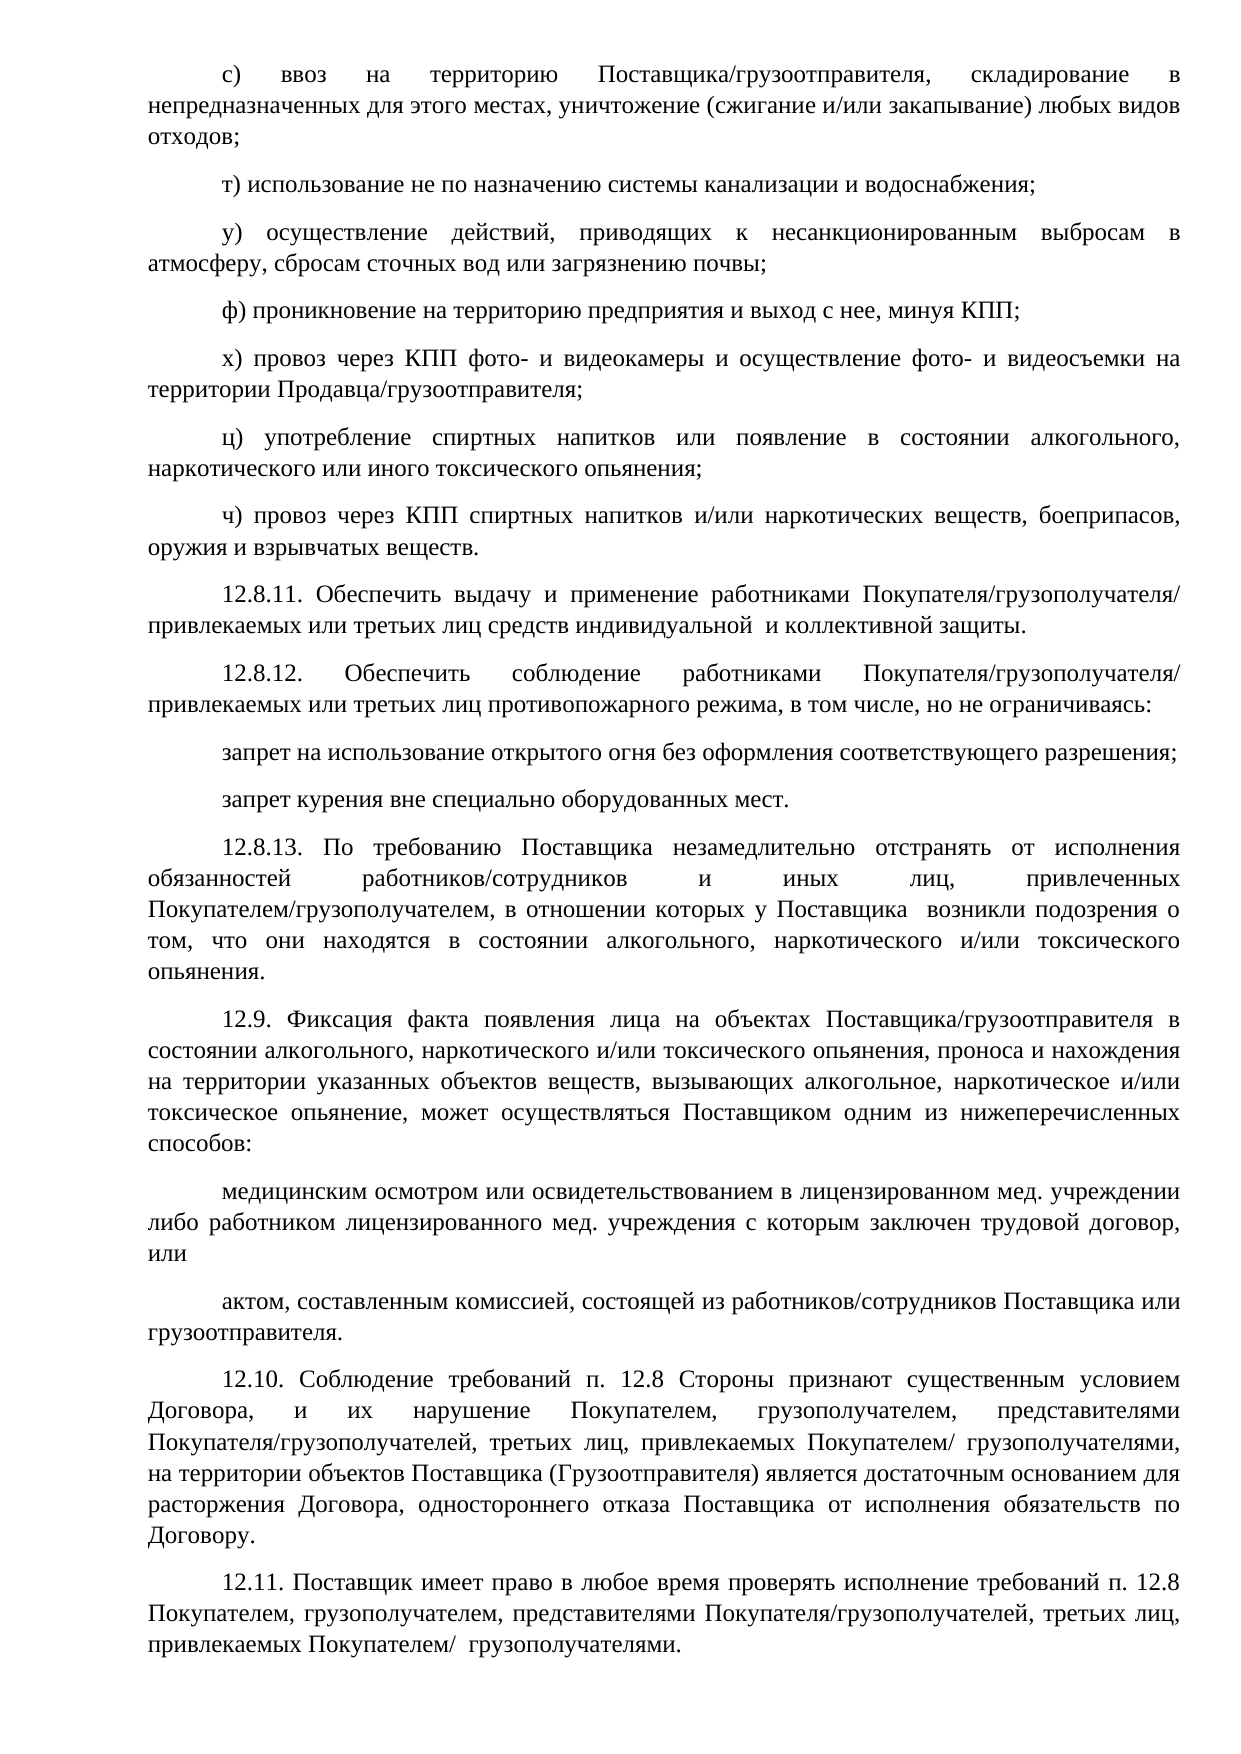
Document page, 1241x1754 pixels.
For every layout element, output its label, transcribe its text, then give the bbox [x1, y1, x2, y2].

text ч) провоз через КПП спиртных напитков и/или наркотических веществ, боеприпасов, оружия и взрывчатых веществ. [148, 501, 1181, 560]
text ц) употребление спиртных напитков или появление в состоянии алкогольного, наркотического или иного токсического опьянения; [148, 422, 1181, 482]
text 12.8.11. Обеспечить выдачу и применение работниками Покупателя/грузополучателя/ привлекаемых или третьих лиц средств индивидуальной и коллективной защиты. [148, 579, 1181, 639]
text актом, составленным комиссией, состоящей из работников/сотрудников Поставщика или грузоотправителя. [148, 1286, 1181, 1346]
text 12.8.12. Обеспечить соблюдение работниками Покупателя/грузополучателя/ привлекаемых или третьих лиц противопожарного режима, в том числе, но не ограничиваясь: [148, 658, 1181, 718]
text 12.9. Фиксация факта появления лица на объектах Поставщика/грузоотправителя в состоянии алкогольного, наркотического и/или токсического опьянения, проноса и нахождения на территории указанных объектов веществ, вызывающих алкогольное, наркотическое и/или токсическое опьянение, может осуществляться Поставщиком одним из нижеперечисленных способов: [148, 1004, 1181, 1157]
text 12.8.13. По требованию Поставщика незамедлительно отстранять от исполнения обязанностей работников/сотрудников и иных лиц, привлеченных Покупателем/грузополучателем, в отношении которых у Поставщика возникли подозрения о том, что они находятся в состоянии алкогольного, наркотического и/или токсического опьянения. [148, 832, 1181, 985]
text запрет курения вне специально оборудованных мест. [148, 784, 1181, 813]
text с) ввоз на территорию Поставщика/грузоотправителя, складирование в непредназначенных для этого местах, уничтожение (сжигание и/или закапывание) любых видов отходов; [148, 59, 1181, 150]
text 12.11. Поставщик имеет право в любое время проверять исполнение требований п. 12.8 Покупателем, грузополучателем, представителями Покупателя/грузополучателей, третьих лиц, привлекаемых Покупателем/ грузополучателями. [148, 1567, 1181, 1658]
text у) осуществление действий, приводящих к несанкционированным выбросам в атмосферу, сбросам сточных вод или загрязнению почвы; [148, 217, 1181, 276]
text х) провоз через КПП фото- и видеокамеры и осуществление фото- и видеосъемки на территории Продавца/грузоотправителя; [148, 343, 1181, 403]
text т) использование не по назначению системы канализации и водоснабжения; [148, 169, 1181, 198]
text медицинским осмотром или освидетельствованием в лицензированном мед. учреждении либо работником лицензированного мед. учреждения с которым заключен трудовой договор, или [148, 1176, 1181, 1267]
text ф) проникновение на территорию предприятия и выход с нее, минуя КПП; [148, 295, 1181, 324]
text запрет на использование открытого огня без оформления соответствующего разрешения; [148, 737, 1181, 766]
text 12.10. Соблюдение требований п. 12.8 Стороны признают существенным условием Договора, и их нарушение Покупателем, грузополучателем, представителями Покупателя/грузополучателей, третьих лиц, привлекаемых Покупателем/ грузополучателями, на территории объектов Поставщика (Грузоотправителя) является достаточным основанием для расторжения Договора, одностороннего отказа Поставщика от исполнения обязательств по Договору. [148, 1364, 1181, 1548]
